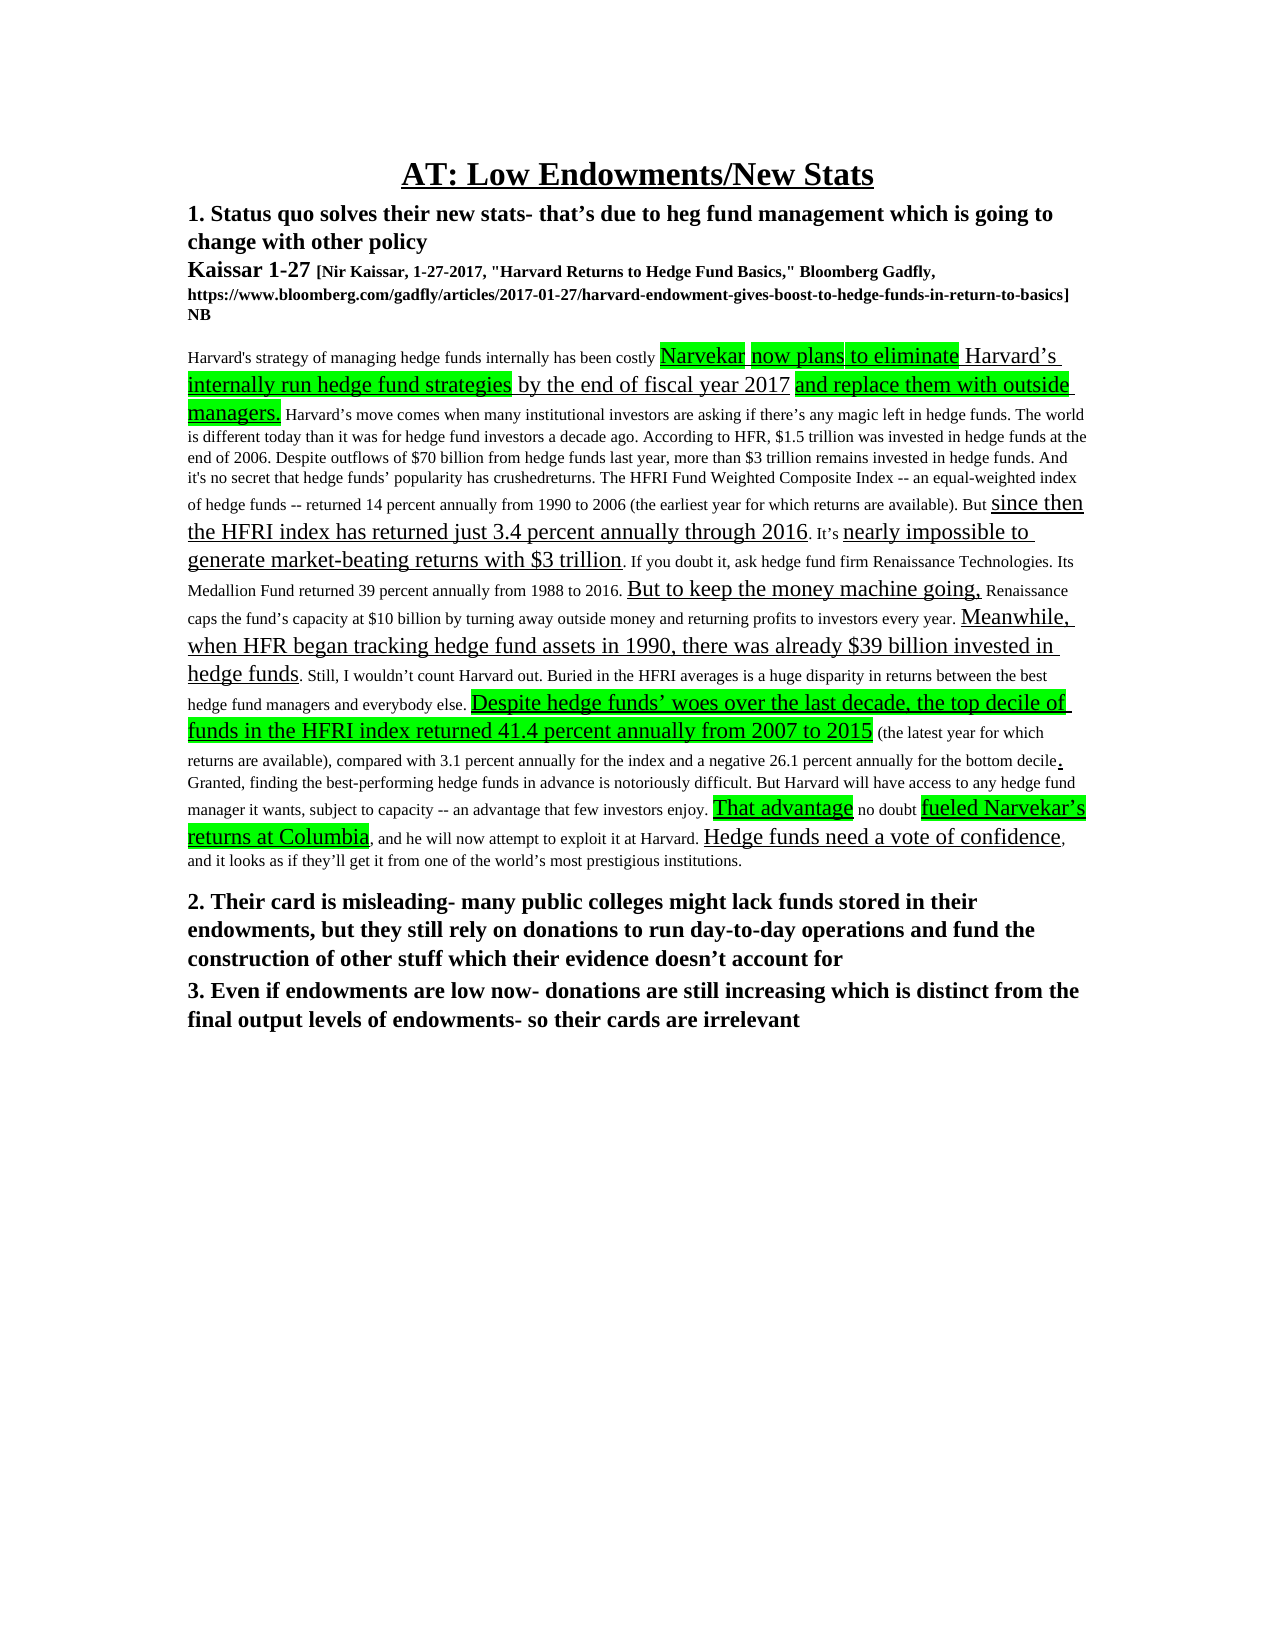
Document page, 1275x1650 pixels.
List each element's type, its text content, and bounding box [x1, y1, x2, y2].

subtitle 3. Even if endowments are low now- donations are still increasing which is distinct from the final output levels of endowments- so their cards are irrelevant [187, 977, 1087, 1032]
text Kaissar 1-27 [Nir Kaissar, 1-27-2017, "Harvard Returns to Hedge Fund Basics," Bloomberg Gadfly, https://www.bloomberg.com/gadfly/articles/2017-01-27/harvard-endowment-gives-boost-to-hedge-funds-in-return-to-basics] NB [187, 257, 1087, 324]
subtitle 2. Their card is misleading- many public colleges might lack funds stored in their endowments, but they still rely on donations to run day-to-day operations and fund the construction of other stuff which their evidence doesn’t account for [187, 888, 1087, 971]
subtitle 1. Status quo solves their new stats- that’s due to heg fund management which is going to change with other policy [187, 200, 1087, 254]
subtitle AT: Low Endowments/New Stats [187, 154, 1087, 192]
text Harvard's strategy of managing hedge funds internally has been costly Narvekar now plans to eliminate Harvard’s internally run hedge fund strategies by the end of fiscal year 2017 and replace them with outside managers. Harvard’s move comes when many institutional investors are asking if there’s any magic left in hedge funds. The world is different today than it was for hedge fund investors a decade ago. According to HFR, $1.5 trillion was invested in hedge funds at the end of 2006. Despite outflows of $70 billion from hedge funds last year, more than $3 trillion remains invested in hedge funds. And it's no secret that hedge funds’ popularity has crushedreturns. The HFRI Fund Weighted Composite Index -- an equal-weighted index of hedge funds -- returned 14 percent annually from 1990 to 2006 (the earliest year for which returns are available). But since then the HFRI index has returned just 3.4 percent annually through 2016. It’s nearly impossible to generate market-beating returns with $3 trillion. If you doubt it, ask hedge fund firm Renaissance Technologies. Its Medallion Fund returned 39 percent annually from 1988 to 2016. But to keep the money machine going, Renaissance caps the fund’s capacity at $10 billion by turning away outside money and returning profits to investors every year. Meanwhile, when HFR began tracking hedge fund assets in 1990, there was already $39 billion invested in hedge funds. Still, I wouldn’t count Harvard out. Buried in the HFRI averages is a huge disparity in returns between the best hedge fund managers and everybody else. Despite hedge funds’ woes over the last decade, the top decile of funds in the HFRI index returned 41.4 percent annually from 2007 to 2015 (the latest year for which returns are available), compared with 3.1 percent annually for the index and a negative 26.1 percent annually for the bottom decile. Granted, finding the best-performing hedge funds in advance is notoriously difficult. But Harvard will have access to any hedge fund manager it wants, subject to capacity -- an advantage that few investors enjoy. That advantage no doubt fueled Narvekar’s returns at Columbia, and he will now attempt to exploit it at Harvard. Hedge funds need a vote of confidence, and it looks as if they’ll get it from one of the world’s most prestigious institutions. [187, 342, 1087, 870]
